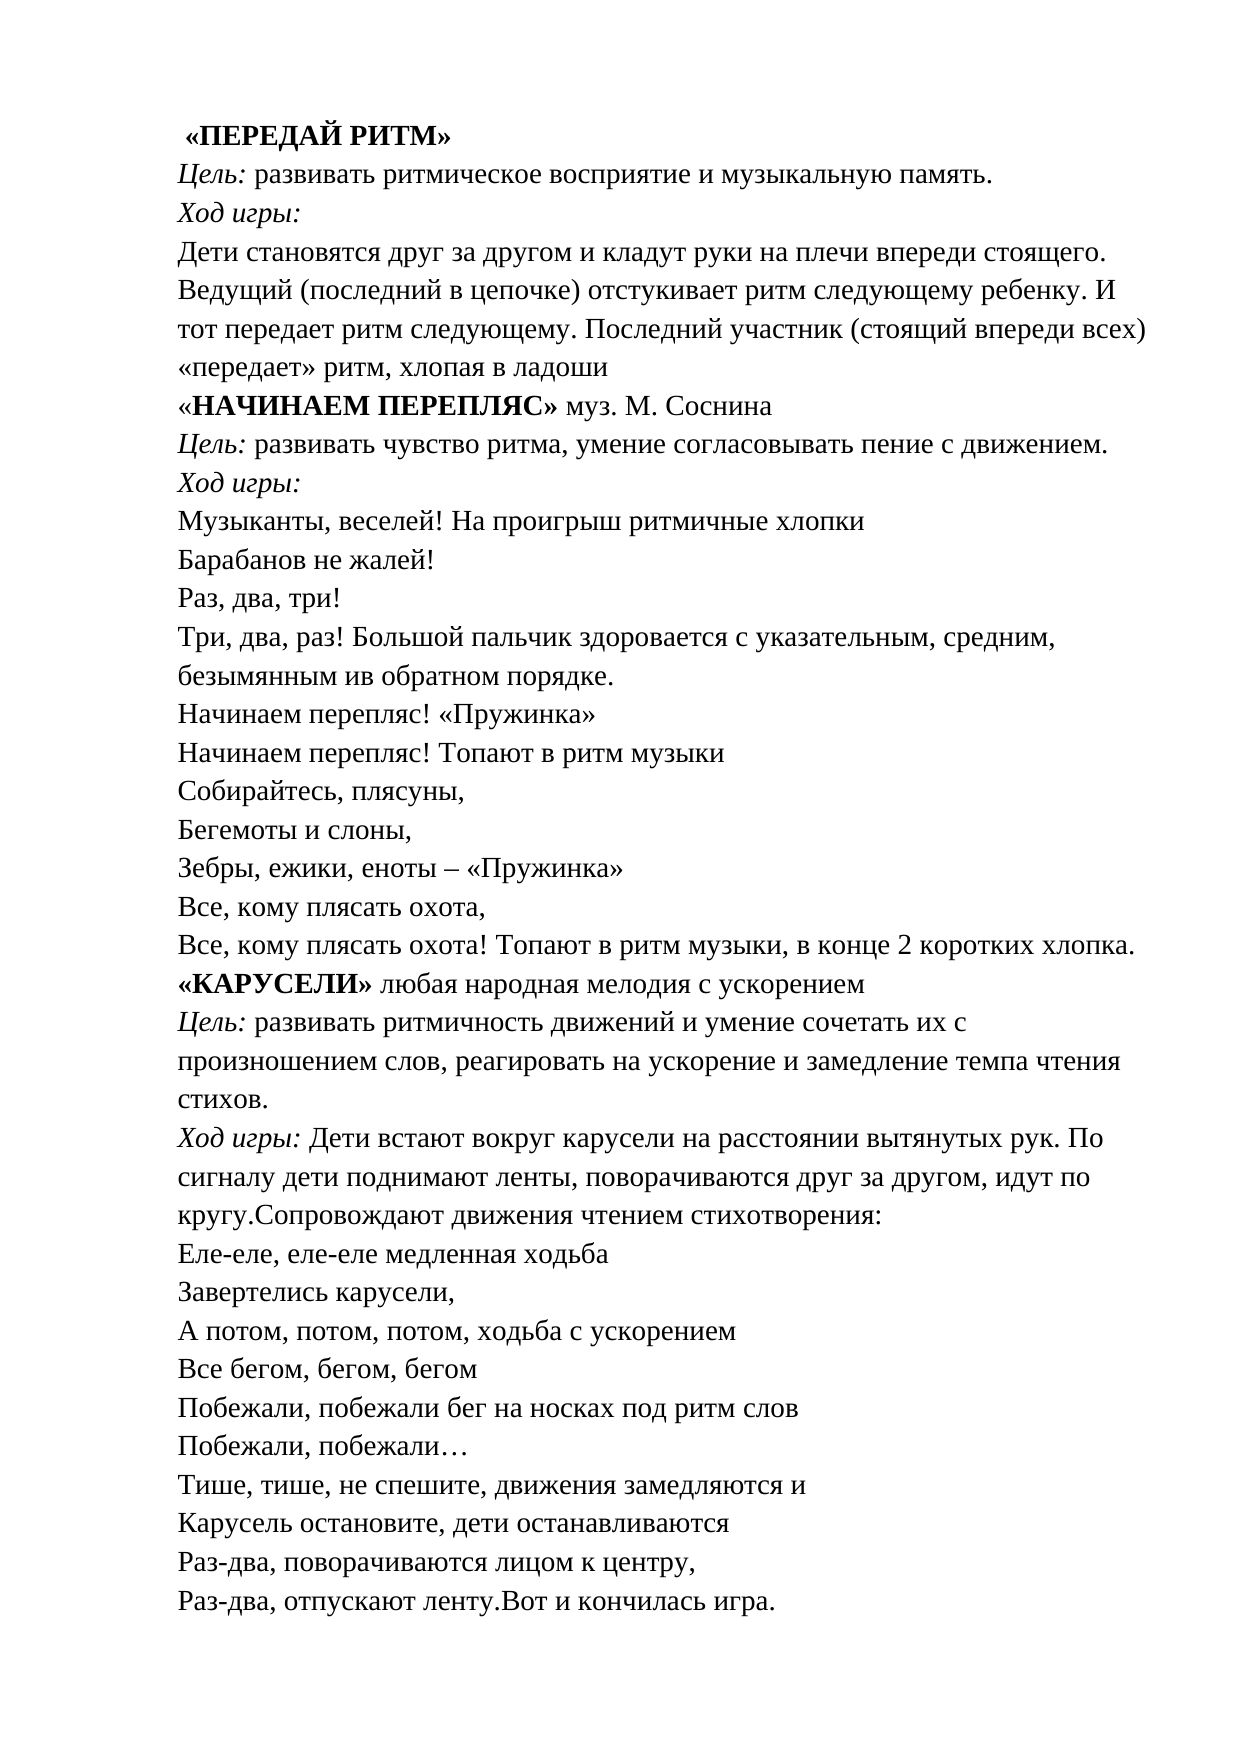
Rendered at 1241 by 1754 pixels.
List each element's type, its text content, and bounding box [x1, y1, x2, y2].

text «НАЧИНАЕМ ПЕРЕПЛЯС» муз. М. Соснина [177, 388, 1152, 421]
text Ведущий (последний в цепочке) отстукивает ритм следующему ребенку. И тот передает ритм следующему. Последний участник (стоящий впереди всех) «передает» ритм, хлопая в ладоши [177, 272, 1152, 383]
text Начинаем перепляс! Топают в ритм музыки [177, 735, 1152, 768]
text Все, кому плясать охота! Топают в ритм музыки, в конце 2 коротких хлопка. [177, 927, 1152, 961]
text Завертелись карусели, [177, 1274, 1152, 1308]
text Все бегом, бегом, бегом [177, 1351, 1152, 1385]
text Цель: развивать чувство ритма, умение согласовывать пение с движением. [177, 426, 1152, 460]
text Дети становятся друг за другом и кладут руки на плечи впереди стоящего. [177, 234, 1152, 267]
text Ход игры: Дети встают вокруг карусели на расстоянии вытянутых рук. По сигналу дети поднимают ленты, поворачиваются друг за другом, идут по кругу.Сопровождают движения чтением стихотворения: [177, 1120, 1152, 1231]
text Начинаем перепляс! «Пружинка» [177, 696, 1152, 730]
text Собирайтесь, плясуны, [177, 773, 1152, 807]
text А потом, потом, потом, ходьба с ускорением [177, 1313, 1152, 1346]
text Побежали, побежали бег на носках под ритм слов [177, 1390, 1152, 1423]
text «КАРУСЕЛИ» любая народная мелодия с ускорением [177, 966, 1152, 999]
text Цель: развивать ритмическое восприятие и музыкальную память. [177, 157, 1152, 190]
text Бегемоты и слоны, [177, 812, 1152, 845]
text Раз, два, три! [177, 581, 1152, 614]
text Барабанов не жалей! [177, 542, 1152, 576]
text Карусель остановите, дети останавливаются [177, 1506, 1152, 1539]
text Раз-два, поворачиваются лицом к центру, [177, 1544, 1152, 1578]
text Музыканты, веселей! На проигрыш ритмичные хлопки [177, 503, 1152, 537]
text Цель: развивать ритмичность движений и умение сочетать их с произношением слов, реагировать на ускорение и замедление темпа чтения стихов. [177, 1004, 1152, 1115]
text Зебры, ежики, еноты – «Пружинка» [177, 850, 1152, 884]
text Три, два, раз! Большой пальчик здоровается с указательным, средним, безымянным ив обратном порядке. [177, 619, 1152, 691]
text Все, кому плясать охота, [177, 889, 1152, 922]
text «ПЕРЕДАЙ РИТМ» [177, 118, 1152, 152]
text Ход игры: [177, 465, 1152, 498]
text Раз-два, отпускают ленту.Вот и кончилась игра. [177, 1583, 1152, 1616]
text Побежали, побежали… [177, 1428, 1152, 1462]
text Еле-еле, еле-еле медленная ходьба [177, 1236, 1152, 1269]
text Ход игры: [177, 195, 1152, 229]
text Тише, тише, не спешите, движения замедляются и [177, 1467, 1152, 1501]
